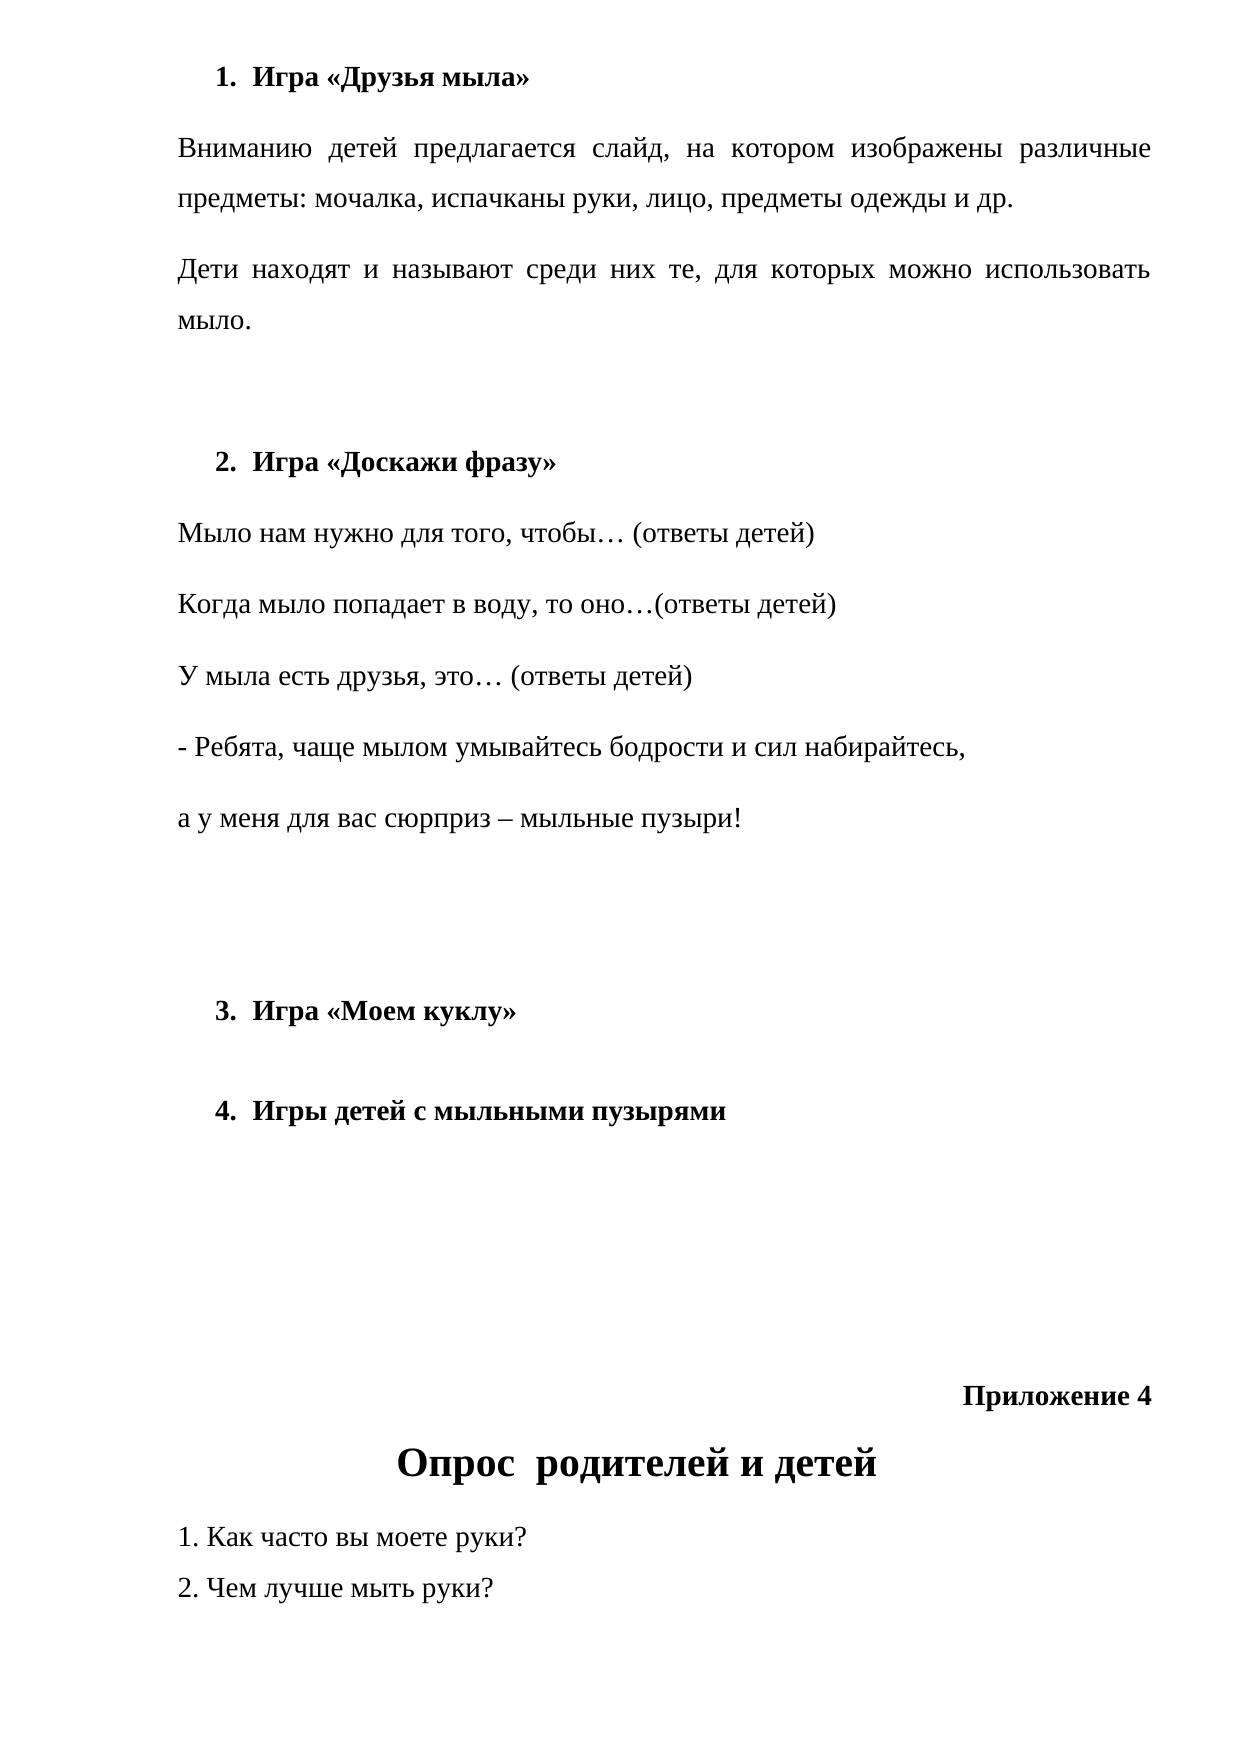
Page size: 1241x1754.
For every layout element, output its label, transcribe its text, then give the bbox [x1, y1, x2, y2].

text Дети находят и называют среди них те, для которых можно использовать мыло. [177, 252, 1152, 336]
list Игра «Доскажи фразу» [215, 444, 1152, 478]
text Опрос родителей и детей [177, 1437, 1152, 1485]
text - Ребята, чаще мылом умывайтесь бодрости и сил набирайтесь, [177, 729, 1152, 762]
text Мыло нам нужно для того, чтобы… (ответы детей) [177, 515, 1152, 549]
text Когда мыло попадает в воду, то оно…(ответы детей) [177, 587, 1152, 620]
text Приложение 4 [177, 1378, 1152, 1411]
text 2. Чем лучше мыть руки? [177, 1570, 1152, 1603]
text 1. Как часто вы моете руки? [177, 1519, 1152, 1553]
text У мыла есть друзья, это… (ответы детей) [177, 658, 1152, 691]
list Игра «Друзья мыла» [215, 59, 1152, 93]
text а у меня для вас сюрприз – мыльные пузыри! [177, 800, 1152, 833]
list Игры детей с мыльными пузырями [215, 1093, 1152, 1127]
list Игра «Моем куклу» [215, 993, 1152, 1026]
text Вниманию детей предлагается слайд, на котором изображены различные предметы: мочалка, испачканы руки, лицо, предметы одежды и др. [177, 130, 1152, 214]
